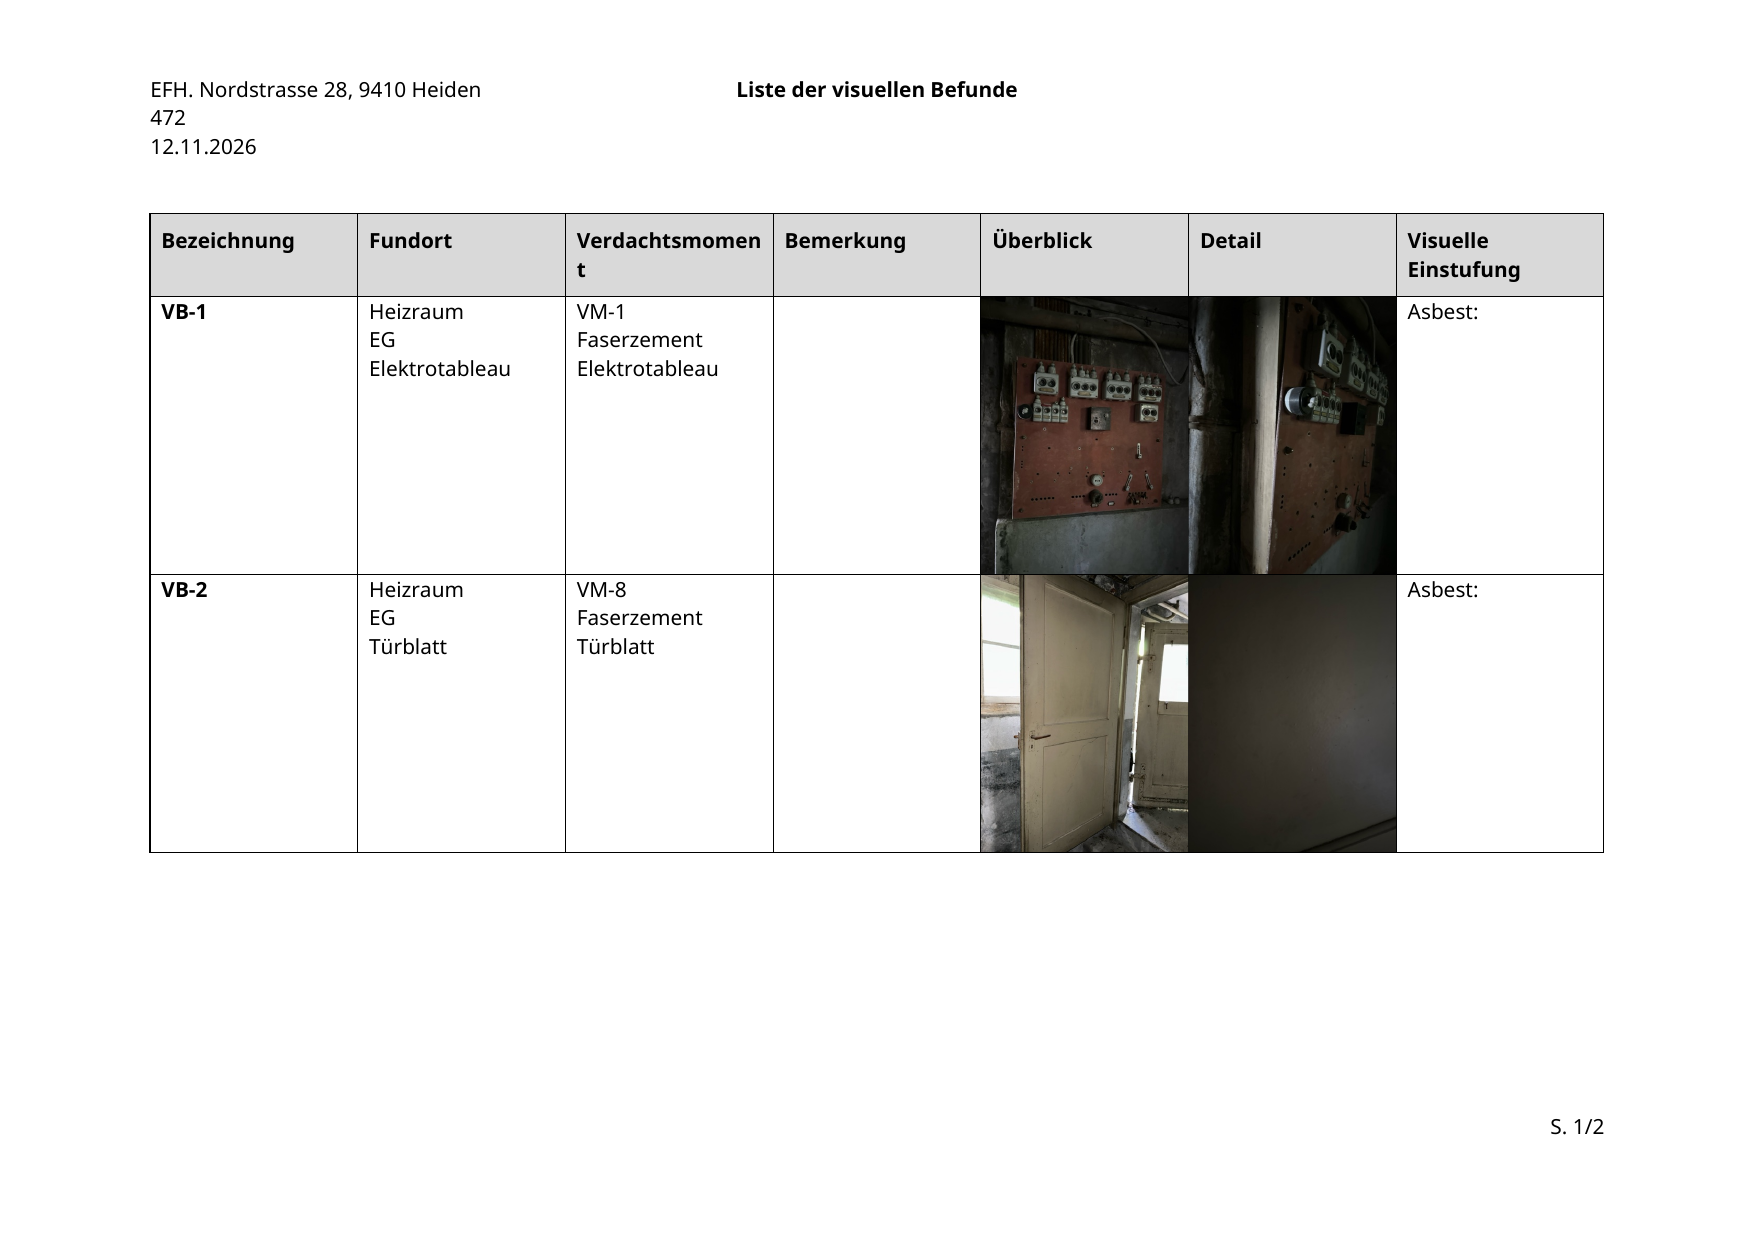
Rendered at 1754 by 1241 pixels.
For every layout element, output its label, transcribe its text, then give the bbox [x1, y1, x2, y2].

table_cell VM-1 Faserzement Elektrotableau [566, 297, 773, 574]
picture [980, 575, 1397, 852]
picture [980, 297, 1397, 574]
table_cell VB-1 [151, 297, 357, 574]
table_header Detail [1189, 214, 1396, 296]
table_cell [774, 297, 980, 574]
table_cell Heizraum EG Türblatt [358, 575, 565, 852]
table_cell [774, 575, 980, 852]
table_header Visuelle Einstufung [1397, 214, 1603, 296]
table_cell Asbest: [1397, 575, 1603, 852]
table_header Bezeichnung [151, 214, 357, 296]
table_header Überblick [981, 214, 1188, 296]
table_cell VM-8 Faserzement Türblatt [566, 575, 773, 852]
table_header Verdachtsmoment [566, 214, 773, 296]
table_cell VB-2 [151, 575, 357, 852]
table_header Bemerkung [774, 214, 980, 296]
table_cell Asbest: [1397, 297, 1603, 574]
table_header Fundort [358, 214, 565, 296]
table_cell Heizraum EG Elektrotableau [358, 297, 565, 574]
